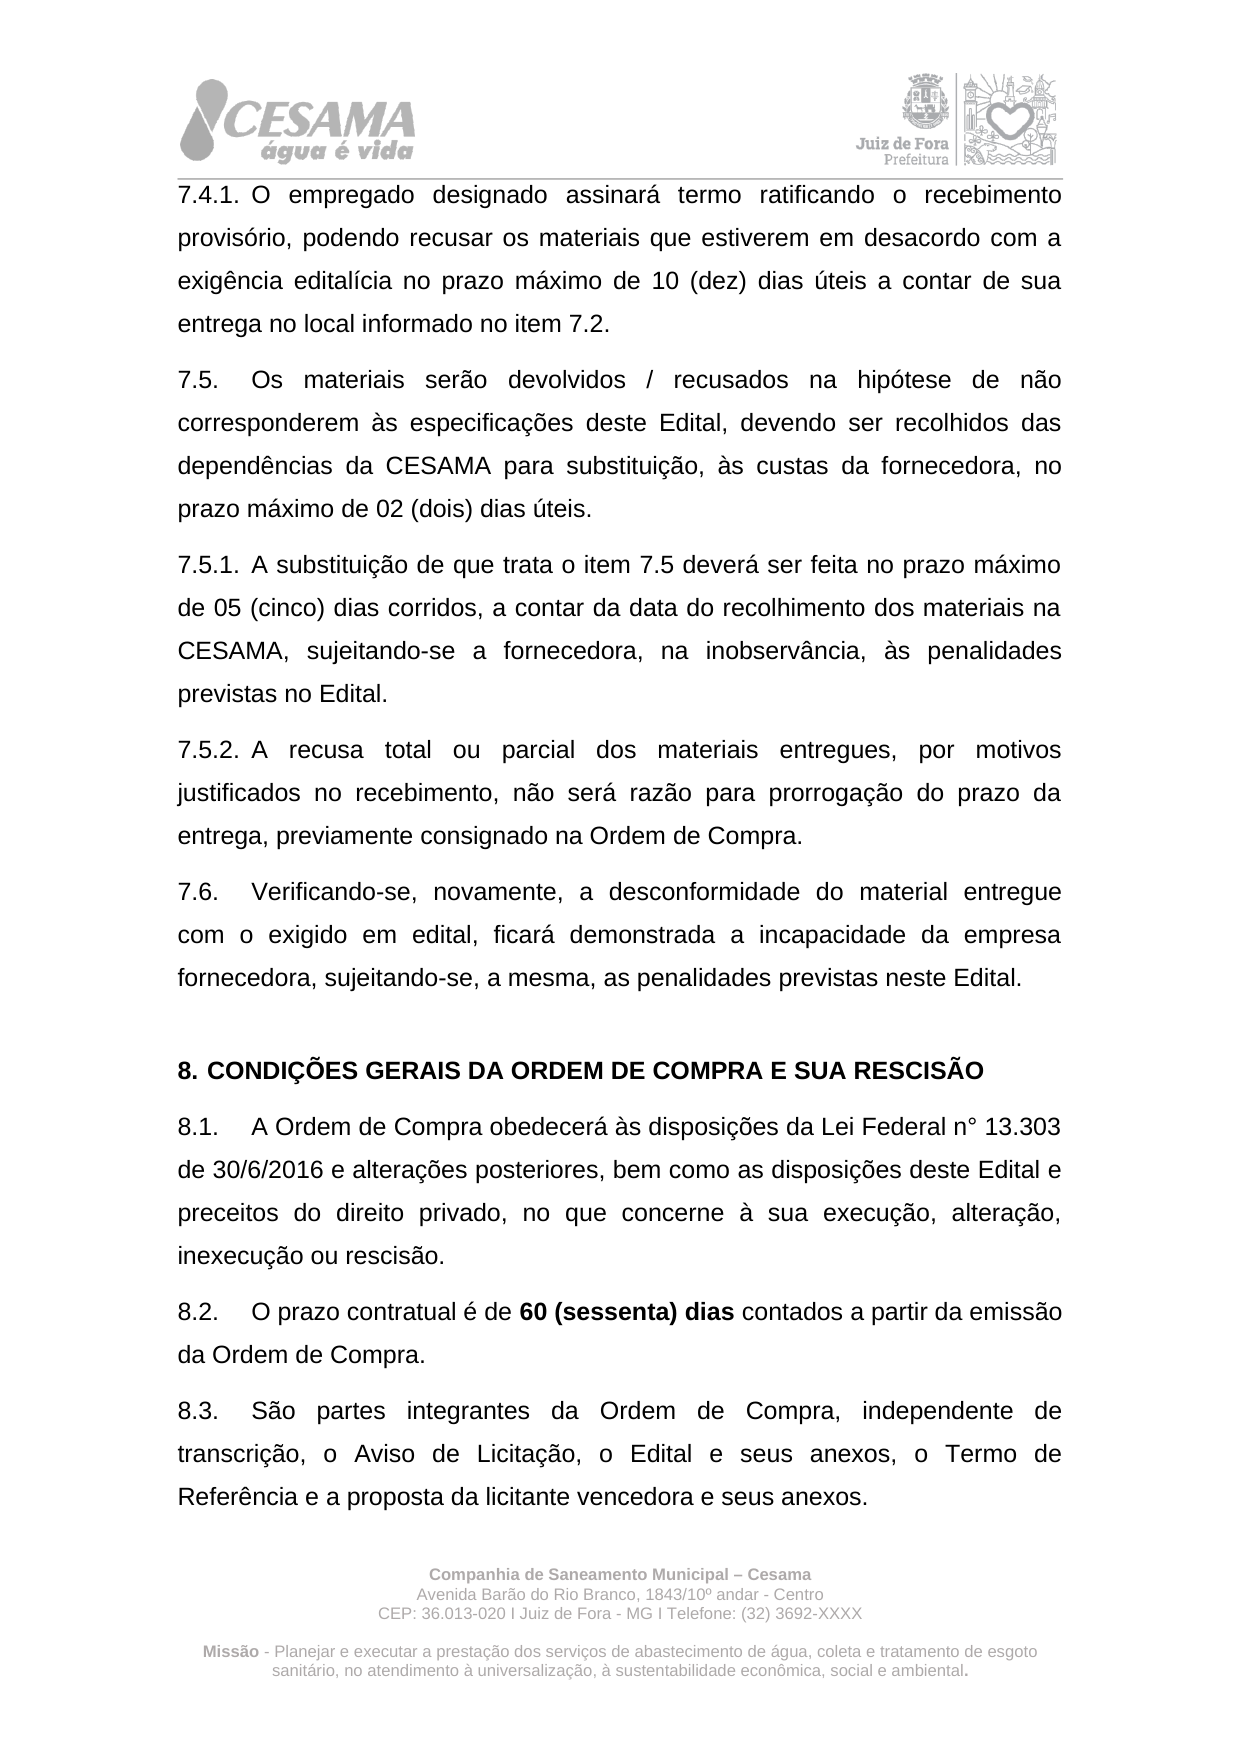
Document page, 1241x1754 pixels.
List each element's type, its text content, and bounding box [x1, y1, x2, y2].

list A substituição de que trata o item 7.5 deverá ser feita no prazo máximo de 05 (cinco) dias corridos, a contar da data do recolhimento dos materiais na CESAMA, sujeitando-se a fornecedora, na inobservância, às penalidades previstas no Edital. [177, 550, 1063, 708]
list A Ordem de Compra obedecerá às disposições da Lei Federal n° 13.303 de 30/6/2016 e alterações posteriores, bem como as disposições deste Edital e preceitos do direito privado, no que concerne à sua execução, alteração, inexecução ou rescisão. [177, 1112, 1063, 1270]
picture [177, 73, 1064, 180]
list A recusa total ou parcial dos materiais entregues, por motivos justificados no recebimento, não será razão para prorrogação do prazo da entrega, previamente consignado na Ordem de Compra. [177, 735, 1063, 850]
list O empregado designado assinará termo ratificando o recebimento provisório, podendo recusar os materiais que estiverem em desacordo com a exigência editalícia no prazo máximo de 10 (dez) dias úteis a contar de sua entrega no local informado no item 7.2. [177, 180, 1063, 338]
list São partes integrantes da Ordem de Compra, independente de transcrição, o Aviso de Licitação, o Edital e seus anexos, o Termo de Referência e a proposta da licitante vencedora e seus anexos. [177, 1396, 1063, 1511]
list O prazo contratual é de 60 (sessenta) dias contados a partir da emissão da Ordem de Compra. [177, 1297, 1063, 1369]
list Os materiais serão devolvidos / recusados na hipótese de não corresponderem às especificações deste Edital, devendo ser recolhidos das dependências da CESAMA para substituição, às custas da fornecedora, no prazo máximo de 02 (dois) dias úteis. [177, 365, 1063, 523]
list Verificando-se, novamente, a desconformidade do material entregue com o exigido em edital, ficará demonstrada a incapacidade da empresa fornecedora, sujeitando-se, a mesma, as penalidades previstas neste Edital. [177, 877, 1063, 992]
list CONDIÇÕES GERAIS DA ORDEM DE COMPRA E SUA RESCISÃO [177, 1056, 1063, 1085]
